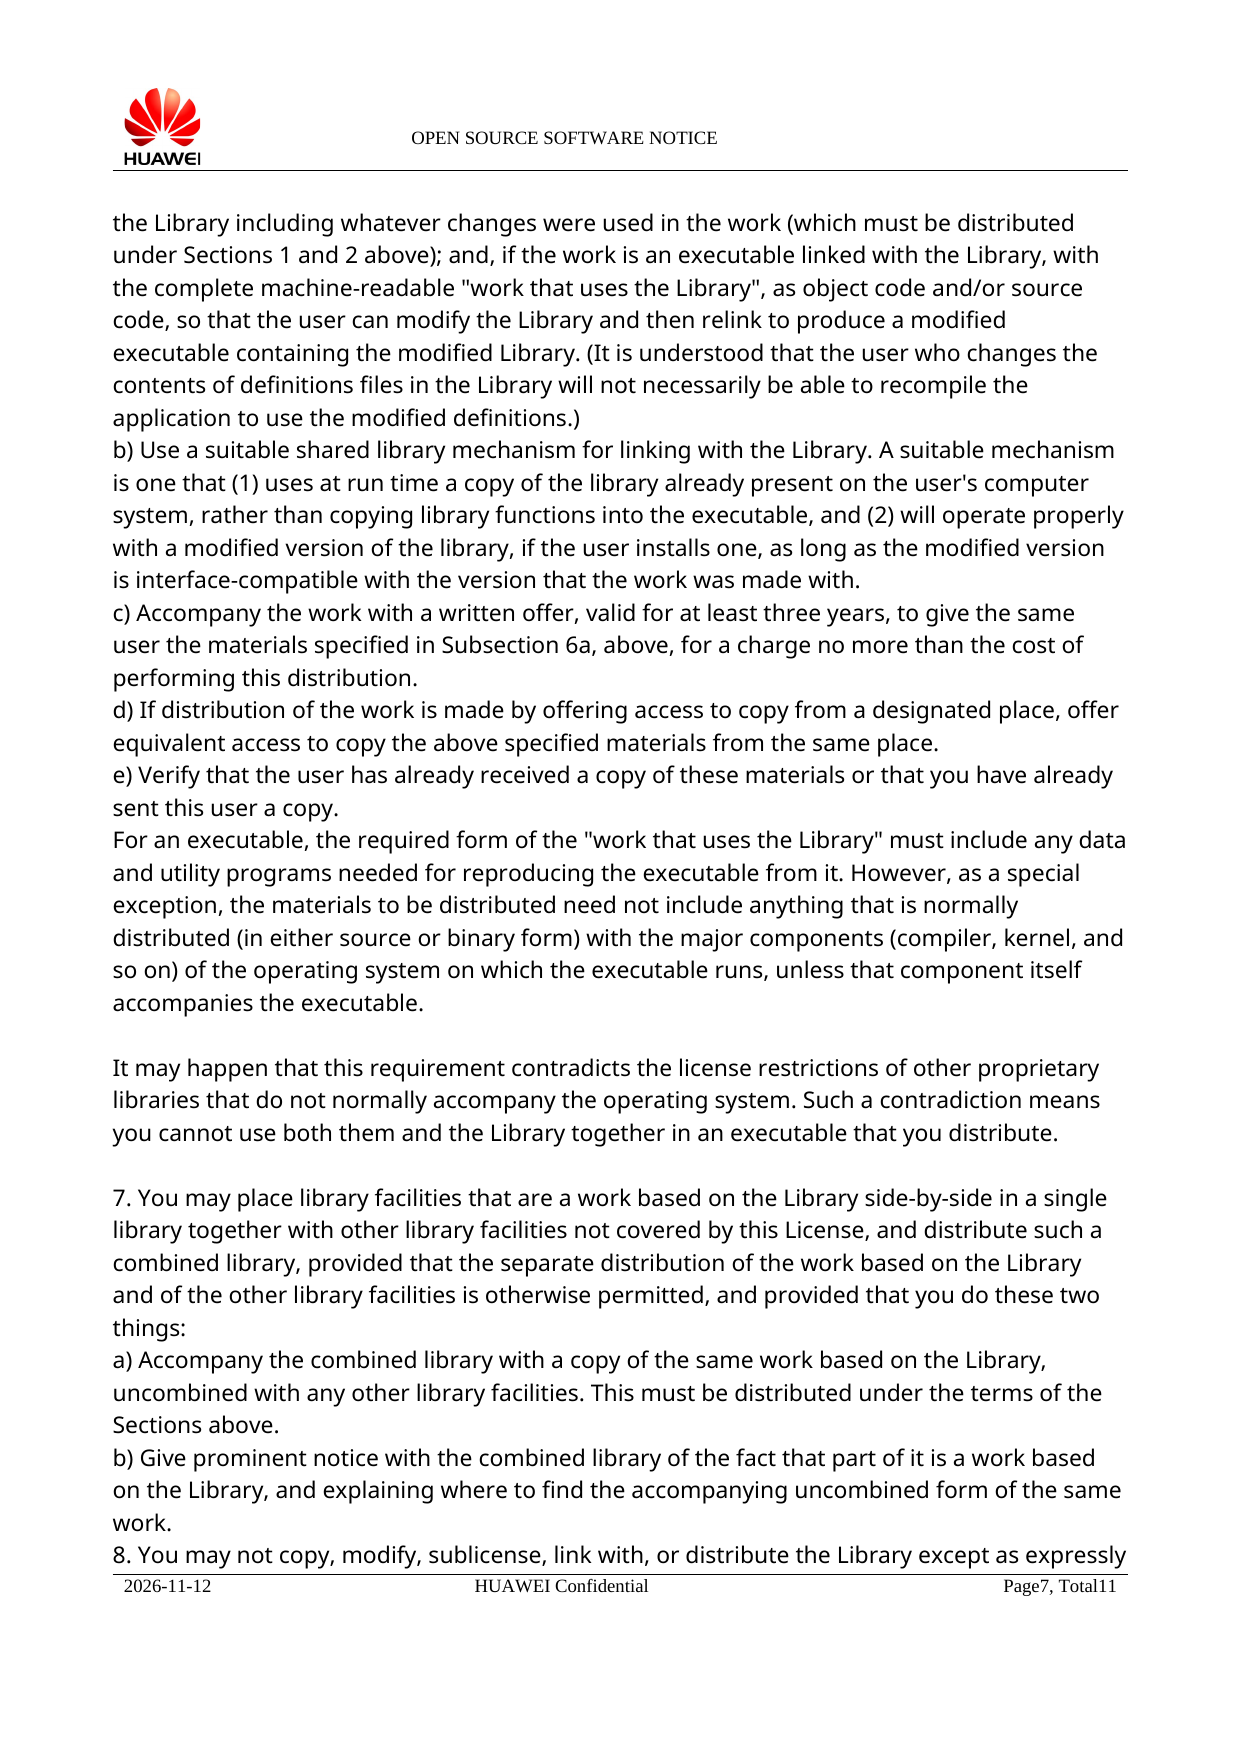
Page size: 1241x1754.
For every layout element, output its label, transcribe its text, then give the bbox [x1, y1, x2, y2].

text a) Accompany the combined library with a copy of the same work based on the Library, uncombined with any other library facilities. This must be distributed under the terms of the Sections above. [112, 1344, 1128, 1441]
text e) Verify that the user has already received a copy of these materials or that you have already sent this user a copy. [112, 759, 1128, 824]
picture [124, 88, 201, 165]
text It may happen that this requirement contradicts the license restrictions of other proprietary libraries that do not normally accompany the operating system. Such a contradiction means you cannot use both them and the Library together in an executable that you distribute. [112, 1051, 1128, 1149]
text c) Accompany the work with a written offer, valid for at least three years, to give the same user the materials specified in Subsection 6a, above, for a charge no more than the cost of performing this distribution. [112, 596, 1128, 694]
text For an executable, the required form of the "work that uses the Library" must include any data and utility programs needed for reproducing the executable from it. However, as a special exception, the materials to be distributed need not include anything that is normally distributed (in either source or binary form) with the major components (compiler, kernel, and so on) of the operating system on which the executable runs, unless that component itself accompanies the executable. [112, 824, 1128, 1019]
text b) Give prominent notice with the combined library of the fact that part of it is a work based on the Library, and explaining where to find the accompanying uncombined form of the same work. [112, 1441, 1128, 1539]
text d) If distribution of the work is made by offering access to copy from a designated place, offer equivalent access to copy the above specified materials from the same place. [112, 694, 1128, 759]
text b) Use a suitable shared library mechanism for linking with the Library. A suitable mechanism is one that (1) uses at run time a copy of the library already present on the user's computer system, rather than copying library functions into the executable, and (2) will operate properly with a modified version of the library, if the user installs one, as long as the modified version is interface-compatible with the version that the work was made with. [112, 434, 1128, 596]
text 7. You may place library facilities that are a work based on the Library side-by-side in a single library together with other library facilities not covered by this License, and distribute such a combined library, provided that the separate distribution of the work based on the Library and of the other library facilities is otherwise permitted, and provided that you do these two things: [112, 1181, 1128, 1344]
